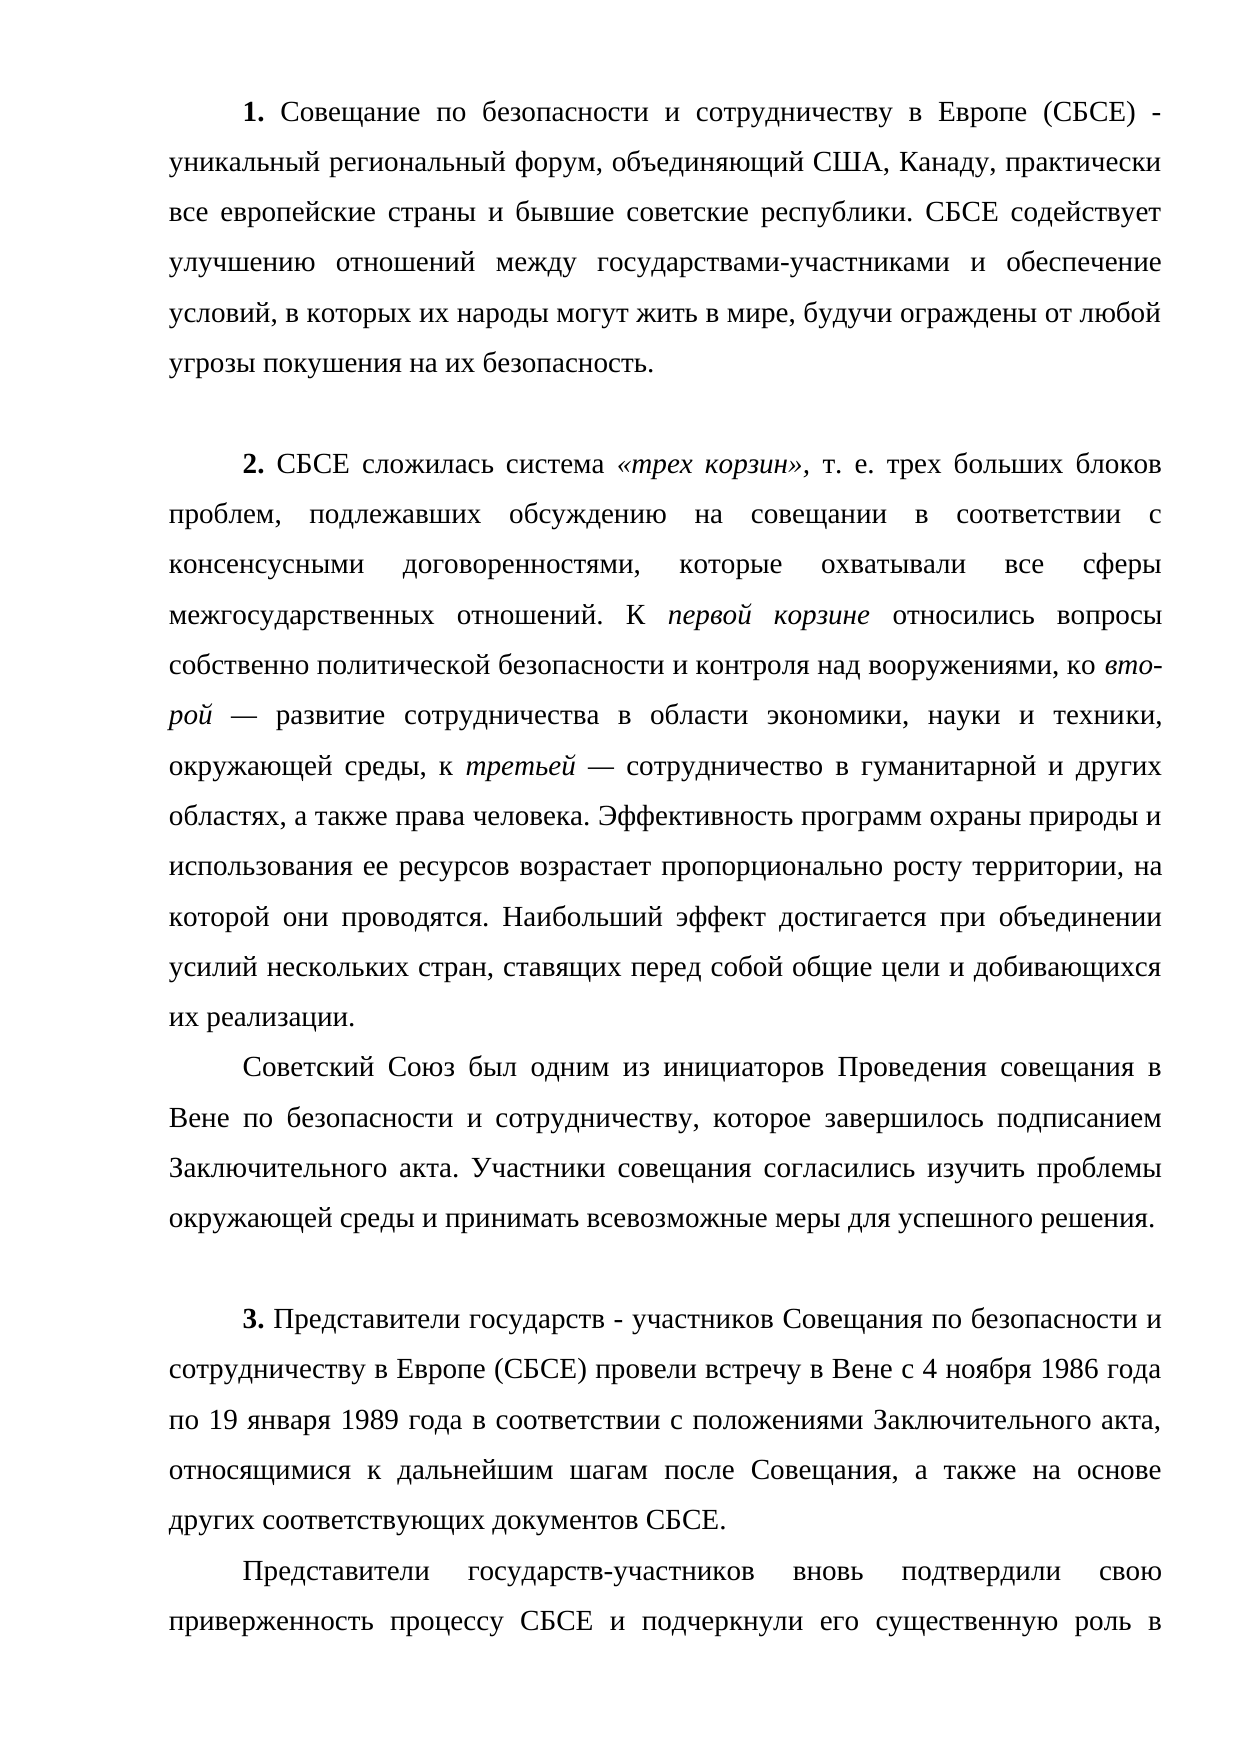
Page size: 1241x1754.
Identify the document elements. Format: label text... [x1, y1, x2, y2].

text 2. СБСЕ сложилась система «трех корзин», т. е. трех больших блоков проблем, подлежавших обсуждению на совещании в соответствии с консенсусными договоренностями, которые охватывали все сферы межгосударственных отношений. К первой корзине относились вопросы собственно политической безопасности и контроля над вооружениями, ко второй — развитие сотрудничества в области экономики, науки и техники, окружающей среды, к третьей — сотрудничество в гуманитарной и других областях, а также права человека. Эффективность программ охраны природы и использования ее ресурсов возрастает пропорционально росту территории, на которой они проводятся. Наибольший эффект достигается при объединении усилий нескольких стран, ставящих перед собой общие цели и добивающихся их реализации. [169, 446, 1162, 1033]
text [169, 1553, 1162, 1637]
text 3. Представители государств - участников Совещания по безопасности и сотрудничеству в Европе (СБСЕ) провели встречу в Вене с 4 ноября 1986 года по 19 января 1989 года в соответствии с положениями Заключительного акта, относящимися к дальнейшим шагам после Совещания, а также на основе других соответствующих документов СБСЕ. [169, 1301, 1162, 1536]
text Советский Союз был одним из инициаторов Проведения совещания в Вене по безопасности и сотрудничеству, которое завершилось подписанием Заключительного акта. Участники совещания согласились изучить проблемы окружающей среды и принимать всевозможные меры для успешного решения. [169, 1049, 1162, 1234]
text 1. Совещание по безопасности и сотрудничеству в Европе (СБСЕ) - уникальный региональный форум, объединяющий США, Канаду, практически все европейские страны и бывшие советские республики. СБСЕ содействует улучшению отношений между государствами-участниками и обеспечение условий, в которых их народы могут жить в мире, будучи ограждены от любой угрозы покушения на их безопасность. [169, 94, 1162, 379]
